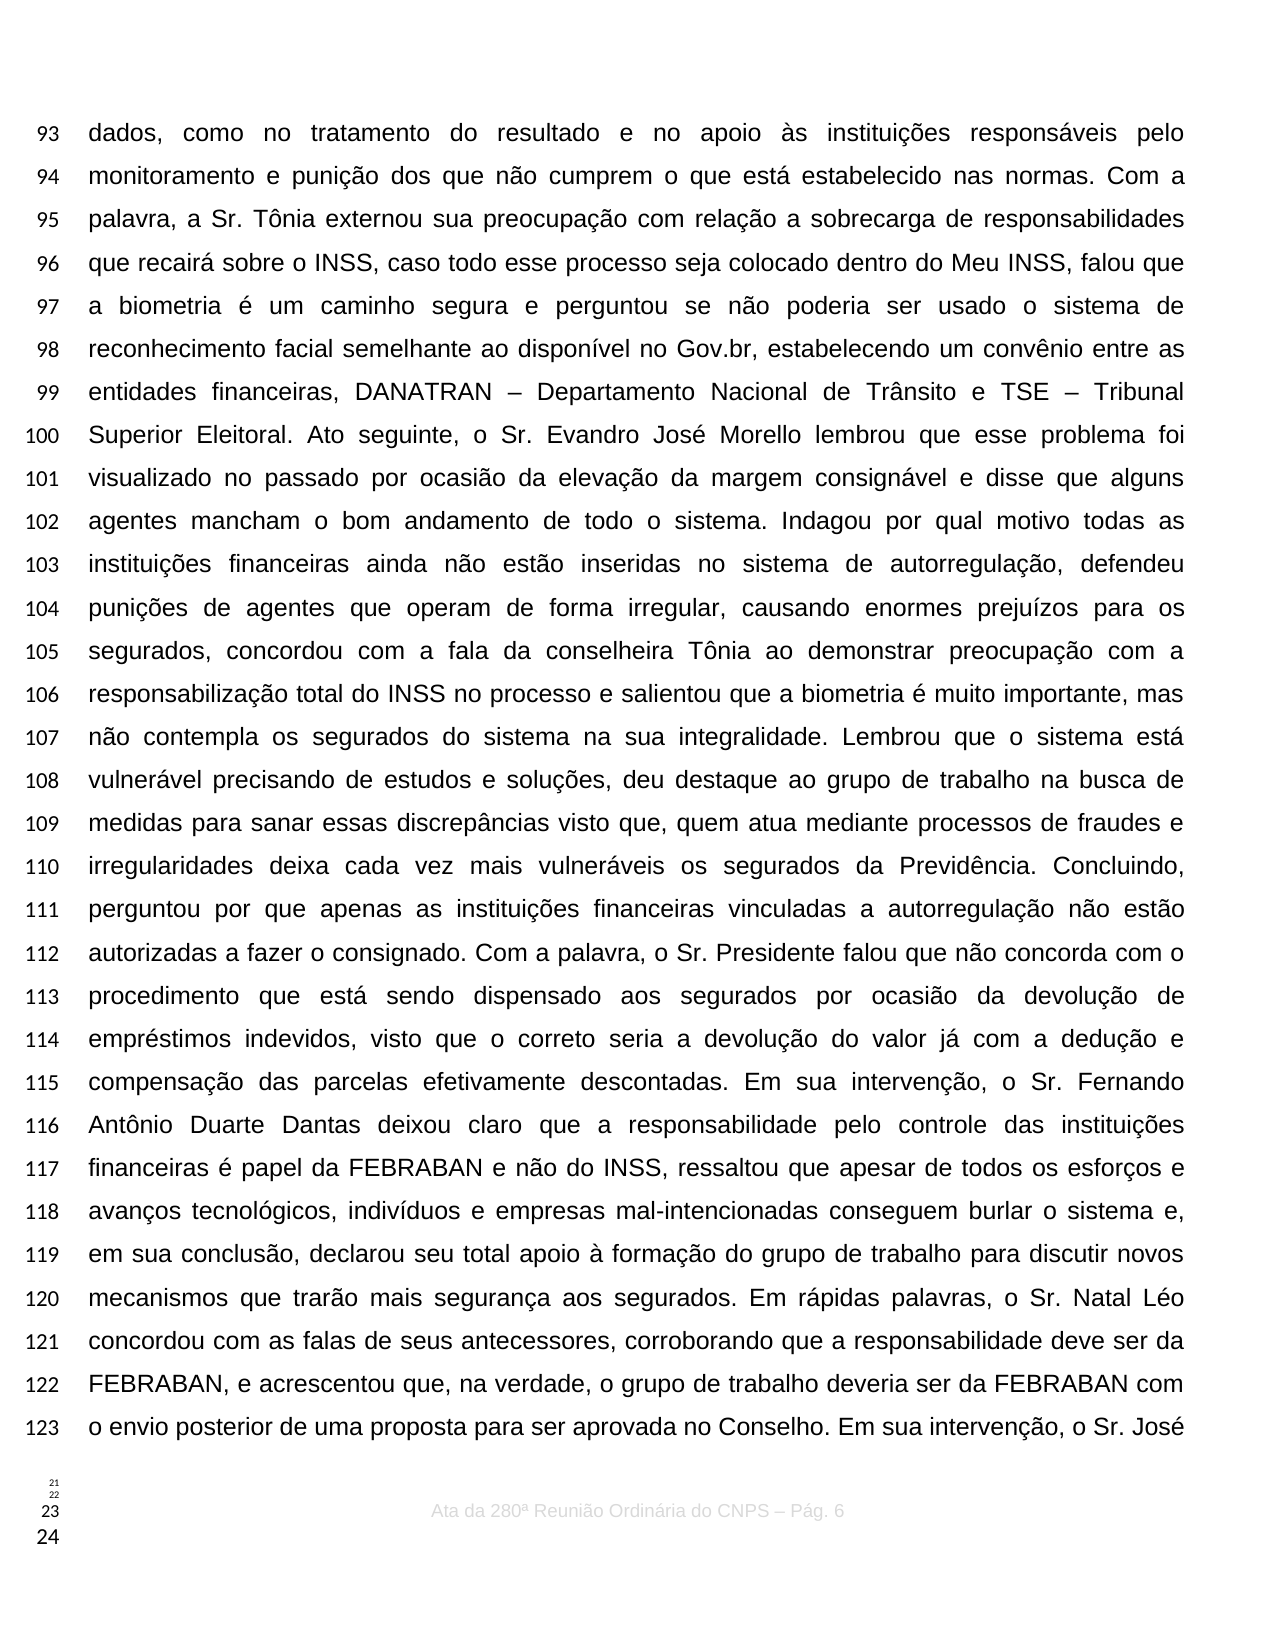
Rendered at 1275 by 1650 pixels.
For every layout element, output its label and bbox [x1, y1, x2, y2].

text [87, 118, 1186, 1441]
